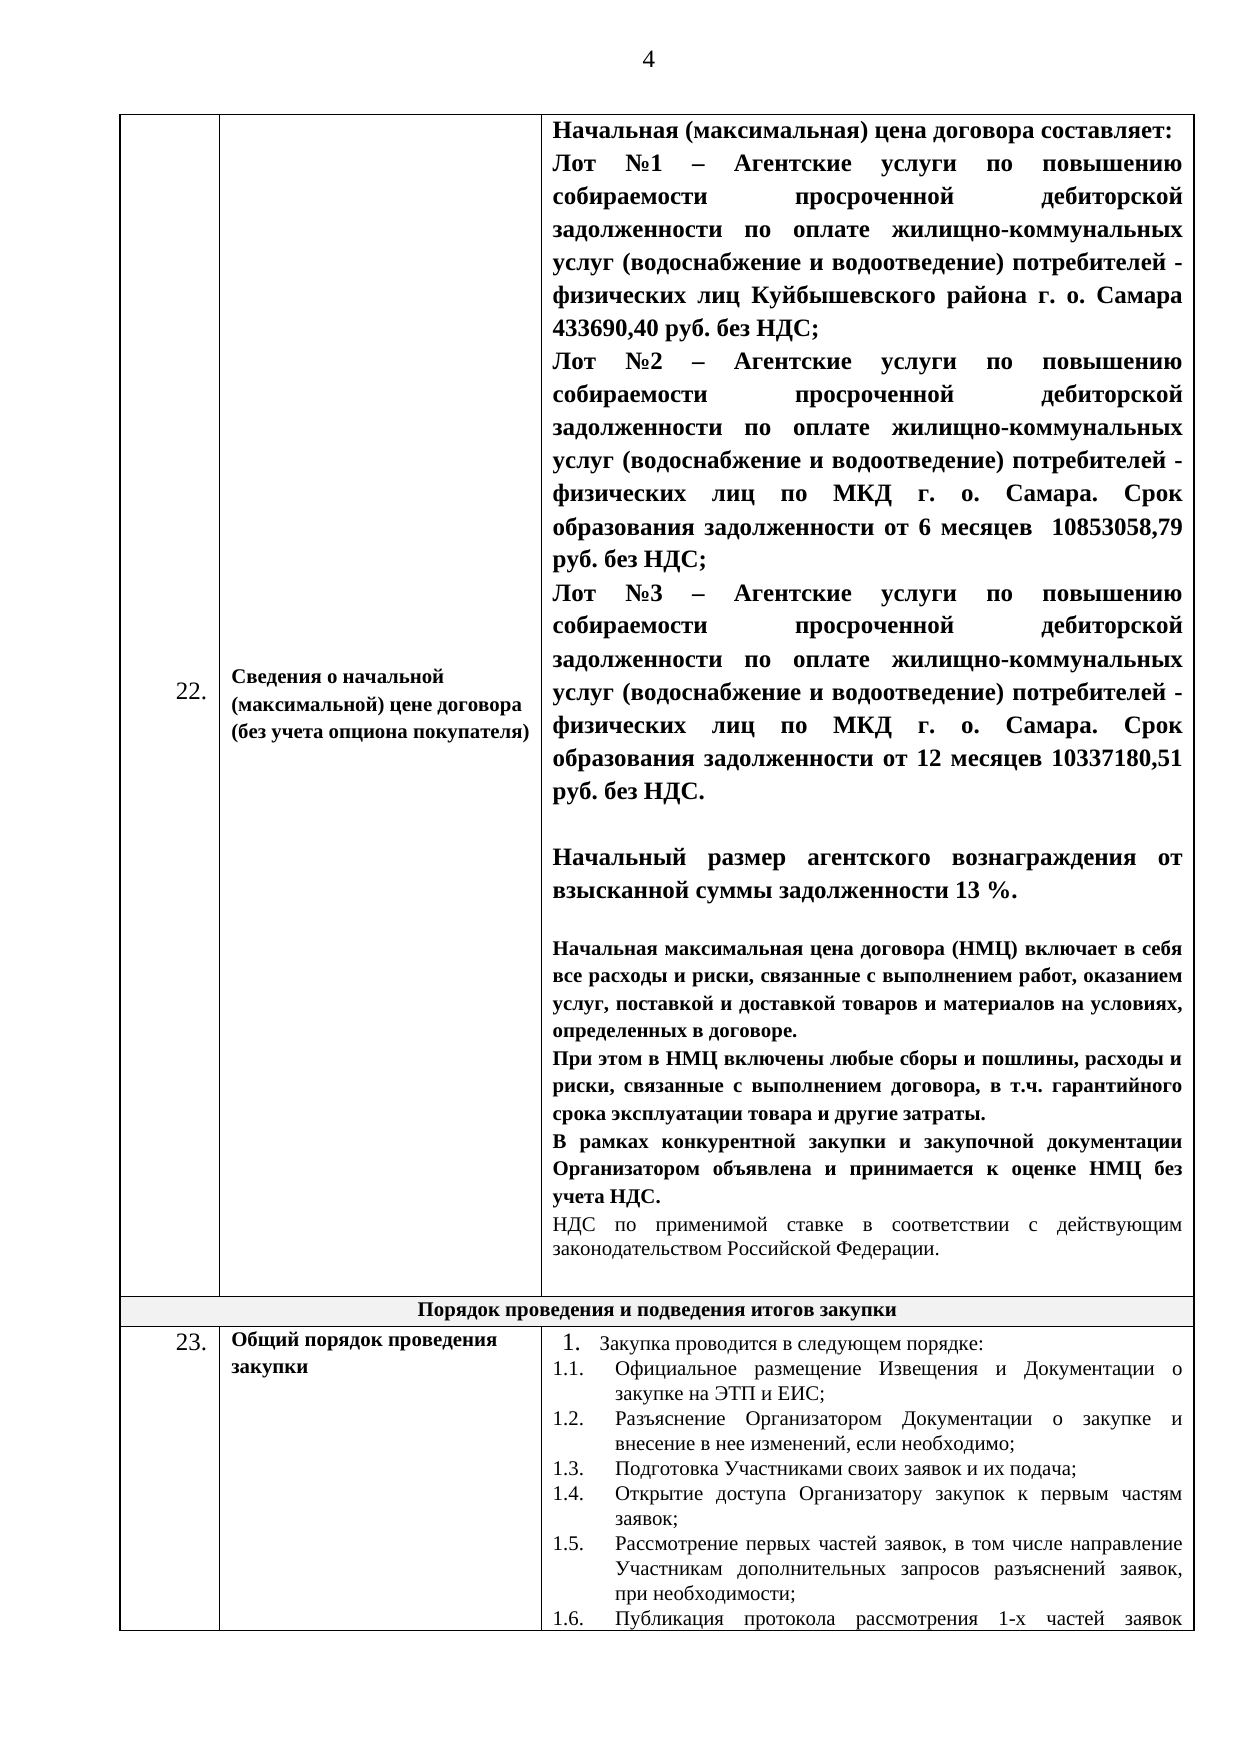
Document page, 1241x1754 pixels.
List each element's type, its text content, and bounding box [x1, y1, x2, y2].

table_cell Начальная (максимальная) цена договора составляет: Лот №1 – Агентские услуги по повышению собираемости просроченной дебиторской задолженности по оплате жилищно-коммунальных услуг (водоснабжение и водоотведение) потребителей - физических лиц Куйбышевского района г. о. Самара 433690,40 руб. без НДС; Лот №2 – Агентские услуги по повышению собираемости просроченной дебиторской задолженности по оплате жилищно-коммунальных услуг (водоснабжение и водоотведение) потребителей - физических лиц по МКД г. о. Самара. Срок образования задолженности от 6 месяцев 10853058,79 руб. без НДС; Лот №3 – Агентские услуги по повышению собираемости просроченной дебиторской задолженности по оплате жилищно-коммунальных услуг (водоснабжение и водоотведение) потребителей - физических лиц по МКД г. о. Самара. Срок образования задолженности от 12 месяцев 10337180,51 руб. без НДС. Начальный размер агентского вознаграждения от взысканной суммы задолженности 13 %. Начальная максимальная цена договора (НМЦ) включает в себя все расходы и риски, связанные с выполнением работ, оказанием услуг, поставкой и доставкой товаров и материалов на условиях, определенных в договоре. При этом в НМЦ включены любые сборы и пошлины, расходы и риски, связанные с выполнением договора, в т.ч. гарантийного срока эксплуатации товара и другие затраты. В рамках конкурентной закупки и закупочной документации Организатором объявлена и принимается к оценке НМЦ без учета НДС. НДС по применимой ставке в соответствии с действующим законодательством Российской Федерации. [542, 115, 1193, 1296]
table_cell [121, 115, 219, 1296]
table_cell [542, 1327, 1193, 1630]
table_cell [121, 1327, 219, 1630]
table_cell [220, 1327, 541, 1630]
table_cell Порядок проведения и подведения итогов закупки [121, 1297, 1193, 1326]
table_cell Сведения о начальной (максимальной) цене договора (без учета опциона покупателя) [220, 115, 541, 1296]
